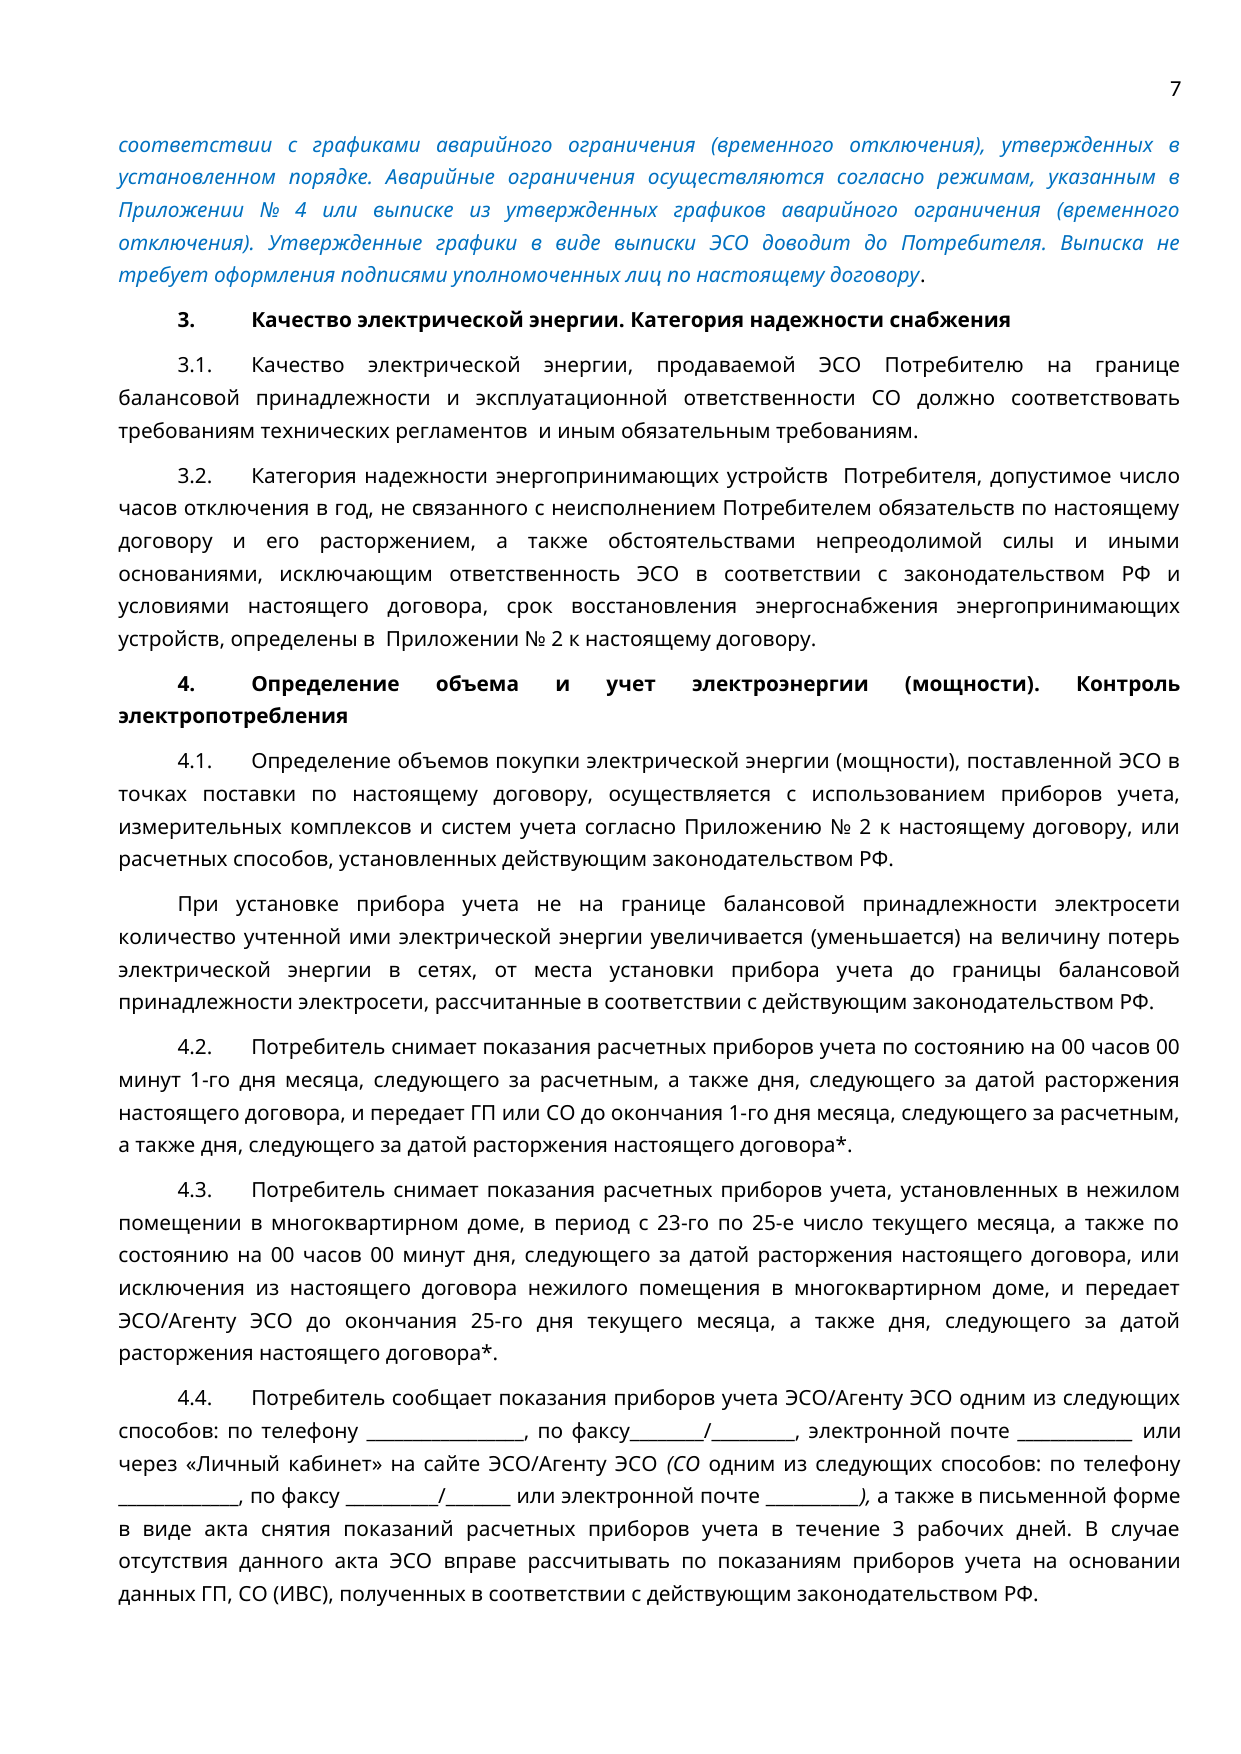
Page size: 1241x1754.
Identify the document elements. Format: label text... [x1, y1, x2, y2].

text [118, 130, 1181, 289]
list Определение объема и учет электроэнергии (мощности). Контроль электропотребления [118, 669, 1181, 730]
list Потребитель снимает показания расчетных приборов учета, установленных в нежилом помещении в многоквартирном доме, в период с 23-го по 25-е число текущего месяца, а также по состоянию на 00 часов 00 минут дня, следующего за датой расторжения настоящего договора, или исключения из настоящего договора нежилого помещения в многоквартирном доме, и передает ЭСО/Агенту ЭСО до окончания 25-го дня текущего месяца, а также дня, следующего за датой расторжения настоящего договора*. [118, 1175, 1181, 1367]
list Качество электрической энергии, продаваемой ЭСО Потребителю на границе балансовой принадлежности и эксплуатационной ответственности СО должно соответствовать требованиям технических регламентов и иным обязательным требованиям. [118, 351, 1181, 444]
list Потребитель снимает показания расчетных приборов учета по состоянию на 00 часов 00 минут 1-го дня месяца, следующего за расчетным, а также дня, следующего за датой расторжения настоящего договора, и передает ГП или СО до окончания 1-го дня месяца, следующего за расчетным, а также дня, следующего за датой расторжения настоящего договора*. [118, 1032, 1181, 1159]
list Определение объемов покупки электрической энергии (мощности), поставленной ЭСО в точках поставки по настоящему договору, осуществляется с использованием приборов учета, измерительных комплексов и систем учета согласно Приложению № 2 к настоящему договору, или расчетных способов, установленных действующим законодательством РФ. [118, 747, 1181, 873]
list Качество электрической энергии. Категория надежности снабжения [118, 305, 1181, 334]
list Потребитель сообщает показания приборов учета ЭСО/Агенту ЭСО одним из следующих способов: по телефону _________________, по факсу________/_________, электронной почте ______________ или через «Личный кабинет» на сайте ЭСО/Агенту ЭСО (СО одним из следующих способов: по телефону _____________, по факсу __________/_______ или электронной почте __________), а также в письменной форме в виде акта снятия показаний расчетных приборов учета в течение 3 рабочих дней. В случае отсутствия данного акта ЭСО вправе рассчитывать по показаниям приборов учета на основании данных ГП, СО (ИВС), полученных в соответствии с действующим законодательством РФ. [118, 1383, 1181, 1608]
list Категория надежности энергопринимающих устройств Потребителя, допустимое число часов отключения в год, не связанного с неисполнением Потребителем обязательств по настоящему договору и его расторжением, а также обстоятельствами непреодолимой силы и иными основаниями, исключающим ответственность ЭСО в соответствии с законодательством РФ и условиями настоящего договора, срок восстановления энергоснабжения энергопринимающих устройств, определены в Приложении № 2 к настоящему договору. [118, 461, 1181, 652]
list При установке прибора учета не на границе балансовой принадлежности электросети количество учтенной ими электрической энергии увеличивается (уменьшается) на величину потерь электрической энергии в сетях, от места установки прибора учета до границы балансовой принадлежности электросети, рассчитанные в соответствии с действующим законодательством РФ. [118, 889, 1181, 1016]
